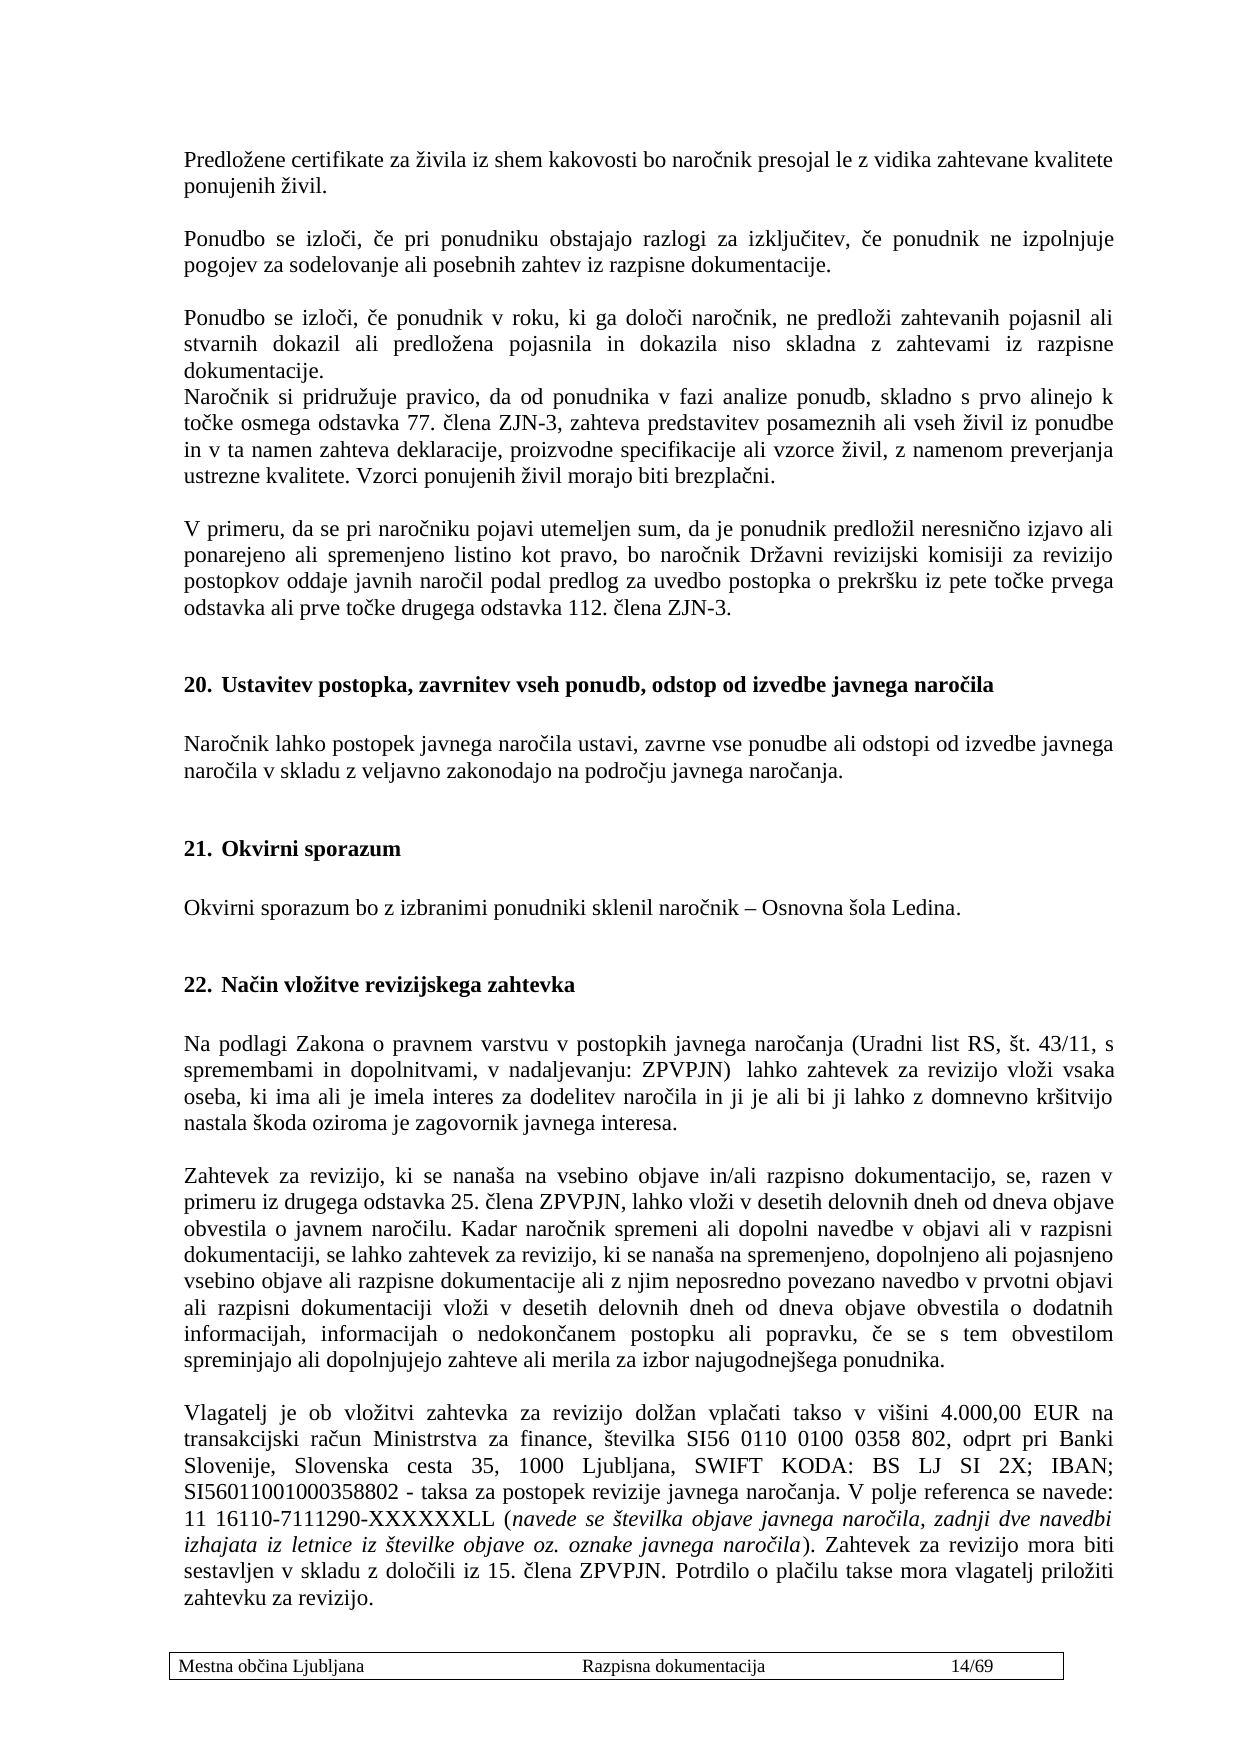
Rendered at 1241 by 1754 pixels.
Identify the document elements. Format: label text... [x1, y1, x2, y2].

text Naročnik lahko postopek javnega naročila ustavi, zavrne vse ponudbe ali odstopi od izvedbe javnega naročila v skladu z veljavno zakonodajo na področju javnega naročanja. [184, 731, 1115, 783]
text Na podlagi Zakona o pravnem varstvu v postopkih javnega naročanja (Uradni list RS, št. 43/11, s spremembami in dopolnitvami, v nadaljevanju: ZPVPJN) lahko zahtevek za revizijo vloži vsaka oseba, ki ima ali je imela interes za dodelitev naročila in ji je ali bi ji lahko z domnevno kršitvijo nastala škoda oziroma je zagovornik javnega interesa. [184, 1030, 1115, 1136]
text Naročnik si pridružuje pravico, da od ponudnika v fazi analize ponudb, skladno s prvo alinejo k točke osmega odstavka 77. člena ZJN-3, zahteva predstavitev posameznih ali vseh živil iz ponudbe in v ta namen zahteva deklaracije, proizvodne specifikacije ali vzorce živil, z namenom preverjanja ustrezne kvalitete. Vzorci ponujenih živil morajo biti brezplačni. [184, 383, 1115, 488]
text Zahtevek za revizijo, ki se nanaša na vsebino objave in/ali razpisno dokumentacijo, se, razen v primeru iz drugega odstavka 25. člena ZPVPJN, lahko vloži v desetih delovnih dneh od dneva objave obvestila o javnem naročilu. Kadar naročnik spremeni ali dopolni navedbe v objavi ali v razpisni dokumentaciji, se lahko zahtevek za revizijo, ki se nanaša na spremenjeno, dopolnjeno ali pojasnjeno vsebino objave ali razpisne dokumentacije ali z njim neposredno povezano navedbo v prvotni objavi ali razpisni dokumentaciji vloži v desetih delovnih dneh od dneva objave obvestila o dodatnih informacijah, informacijah o nedokončanem postopku ali popravku, če se s tem obvestilom spreminjajo ali dopolnjujejo zahteve ali merila za izbor najugodnejšega ponudnika. [184, 1162, 1115, 1373]
subtitle Ustavitev postopka, zavrnitev vseh ponudb, odstop od izvedbe javnega naročila [184, 672, 1115, 698]
subtitle Način vložitve revizijskega zahtevka [184, 971, 1115, 998]
text Okvirni sporazum bo z izbranimi ponudniki sklenil naročnik – Osnovna šola Ledina. [184, 893, 1115, 920]
subtitle Okvirni sporazum [184, 834, 1115, 861]
text Ponudbo se izloči, če ponudnik v roku, ki ga določi naročnik, ne predloži zahtevanih pojasnil ali stvarnih dokazil ali predložena pojasnila in dokazila niso skladna z zahtevami iz razpisne dokumentacije. [184, 304, 1115, 383]
text Vlagatelj je ob vložitvi zahtevka za revizijo dolžan vplačati takso v višini 4.000,00 EUR na transakcijski račun Ministrstva za finance, številka SI56 0110 0100 0358 802, odprt pri Banki Slovenije, Slovenska cesta 35, 1000 Ljubljana, SWIFT KODA: BS LJ SI 2X; IBAN; SI56011001000358802 - taksa za postopek revizije javnega naročanja. V polje referenca se navede: 11 16110-7111290-XXXXXXLL (navede se številka objave javnega naročila, zadnji dve navedbi izhajata iz letnice iz številke objave oz. oznake javnega naročila). Zahtevek za revizijo mora biti sestavljen v skladu z določili iz 15. člena ZPVPJN. Potrdilo o plačilu takse mora vlagatelj priložiti zahtevku za revizijo. [184, 1399, 1115, 1610]
text V primeru, da se pri naročniku pojavi utemeljen sum, da je ponudnik predložil neresnično izjavo ali ponarejeno ali spremenjeno listino kot pravo, bo naročnik Državni revizijski komisiji za revizijo postopkov oddaje javnih naročil podal predlog za uvedbo postopka o prekršku iz pete točke prvega odstavka ali prve točke drugega odstavka 112. člena ZJN-3. [184, 515, 1115, 620]
text Predložene certifikate za živila iz shem kakovosti bo naročnik presojal le z vidika zahtevane kvalitete ponujenih živil. [184, 146, 1115, 198]
text Ponudbo se izloči, če pri ponudniku obstajajo razlogi za izključitev, če ponudnik ne izpolnjuje pogojev za sodelovanje ali posebnih zahtev iz razpisne dokumentacije. [184, 225, 1115, 278]
